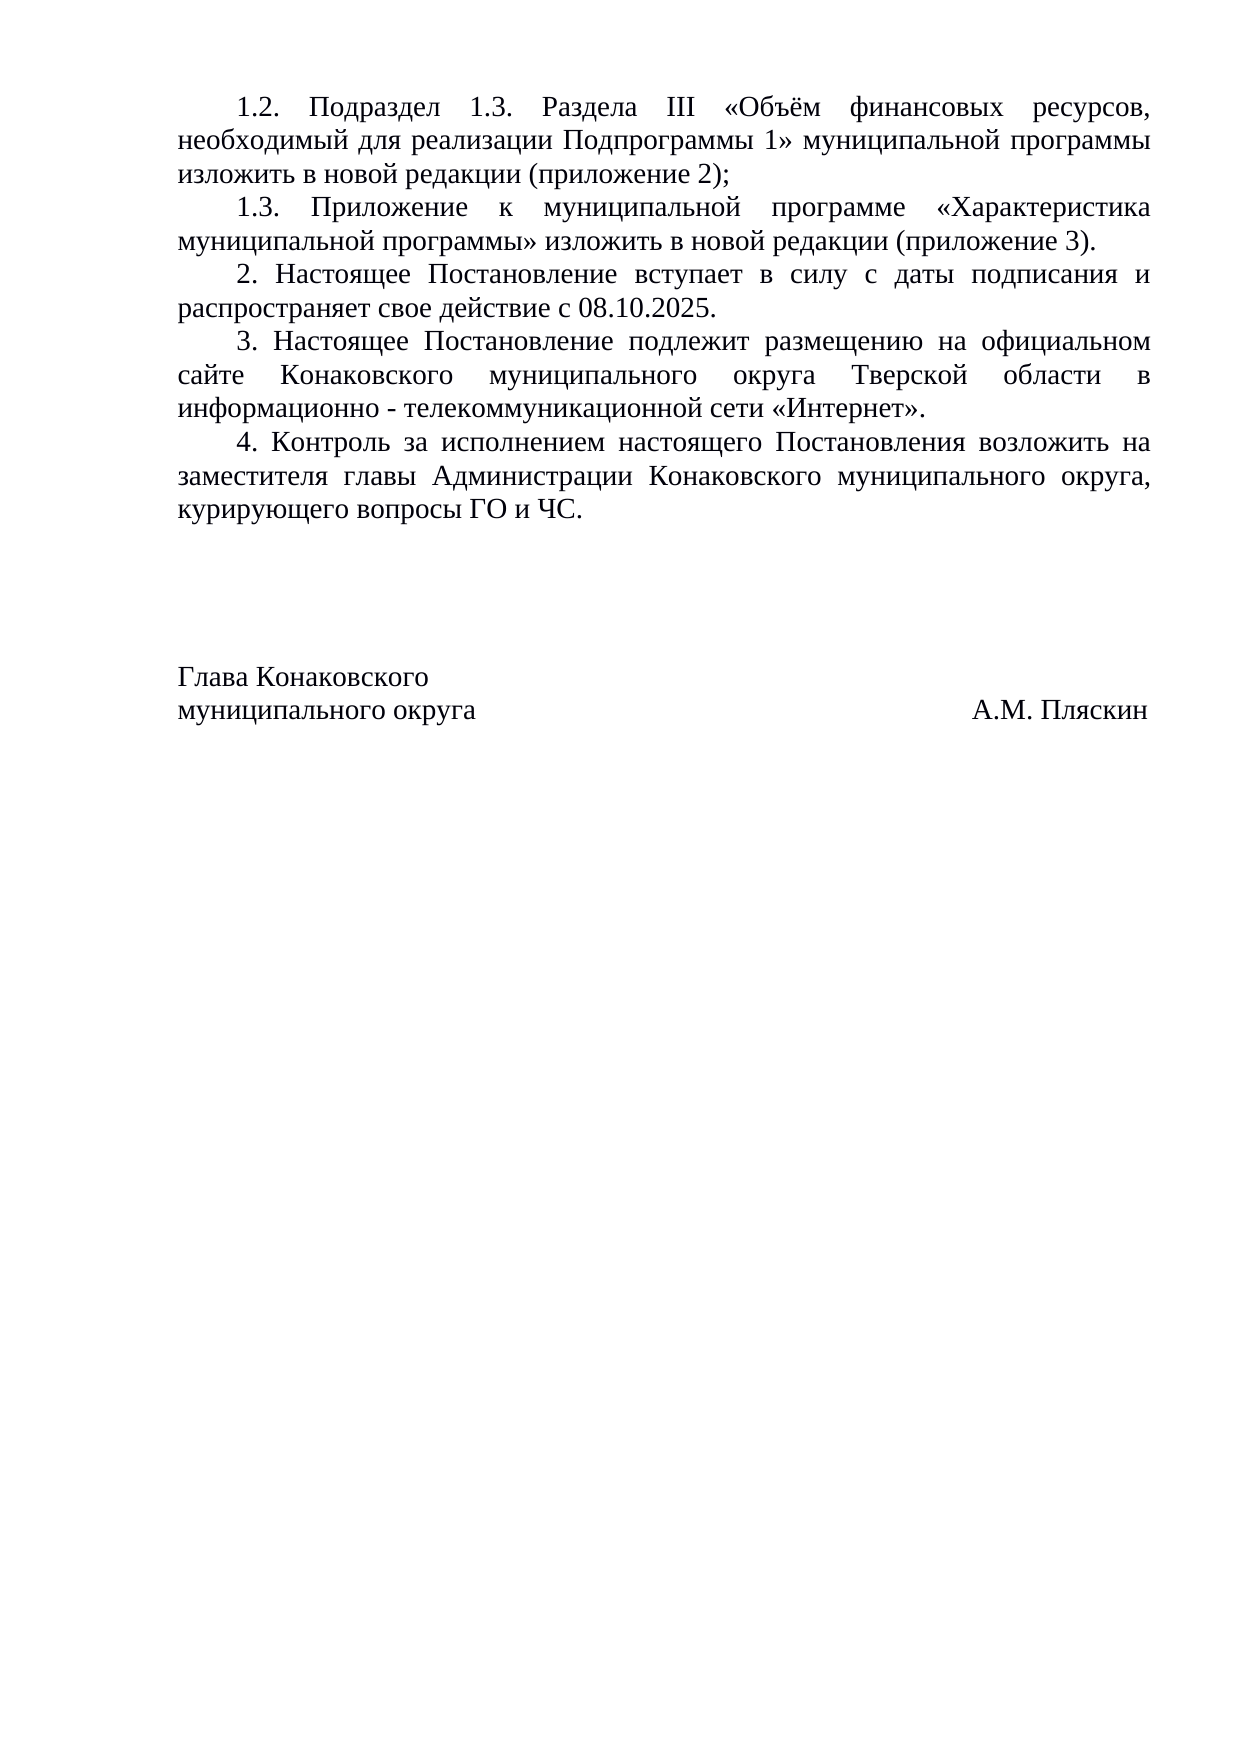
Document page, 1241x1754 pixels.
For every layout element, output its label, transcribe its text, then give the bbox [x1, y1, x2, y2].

text 4. Контроль за исполнением настоящего Постановления возложить на заместителя главы Администрации Конаковского муниципального округа, курирующего вопросы ГО и ЧС. [177, 424, 1152, 525]
text муниципального округа А.М. Пляскин [177, 692, 1152, 726]
text 1.2. Подраздел 1.3. Раздела III «Объём финансовых ресурсов, необходимый для реализации Подпрограммы 1» муниципальной программы изложить в новой редакции (приложение 2); [177, 89, 1152, 189]
text 3. Настоящее Постановление подлежит размещению на официальном сайте Конаковского муниципального округа Тверской области в информационно - телекоммуникационной сети «Интернет». [177, 323, 1152, 424]
text 2. Настоящее Постановление вступает в силу с даты подписания и распространяет свое действие с 08.10.2025. [177, 256, 1152, 323]
text Глава Конаковского [177, 659, 1152, 692]
text 1.3. Приложение к муниципальной программе «Характеристика муниципальной программы» изложить в новой редакции (приложение 3). [177, 189, 1152, 256]
